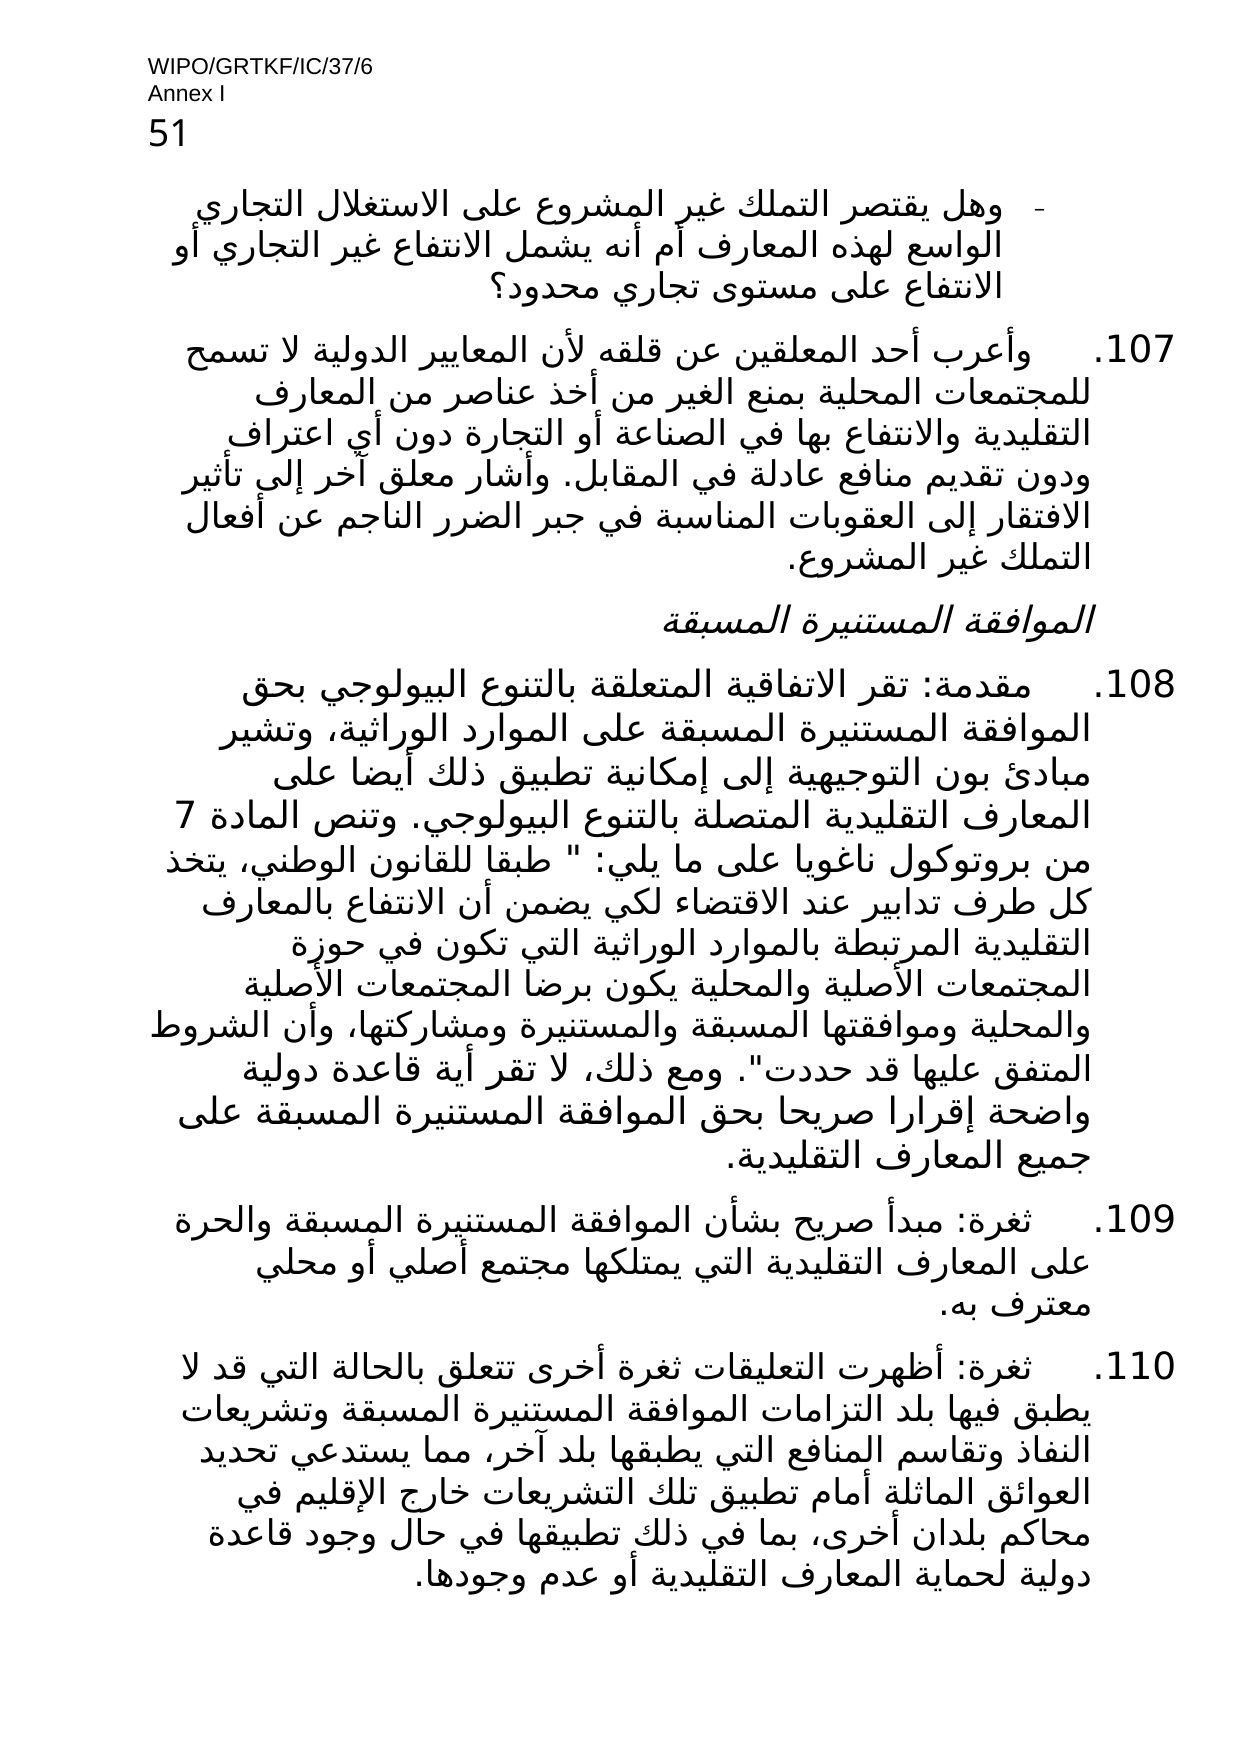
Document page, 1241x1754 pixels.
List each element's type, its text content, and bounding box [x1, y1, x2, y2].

text ثغرة: أظهرت التعليقات ثغرة أخرى تتعلق بالحالة التي قد لا يطبق فيها بلد التزامات الموافقة المستنيرة المسبقة وتشريعات النفاذ وتقاسم المنافع التي يطبقها بلد آخر، مما يستدعي تحديد العوائق الماثلة أمام تطبيق تلك التشريعات خارج الإقليم في محاكم بلدان أخرى، بما في ذلك تطبيقها في حال وجود قاعدة دولية لحماية المعارف التقليدية أو عدم وجودها. [148, 1345, 1092, 1595]
text ثغرة: مبدأ صريح بشأن الموافقة المستنيرة المسبقة والحرة على المعارف التقليدية التي يمتلكها مجتمع أصلي أو محلي معترف به. [148, 1198, 1092, 1324]
text وأعرب أحد المعلقين عن قلقه لأن المعايير الدولية لا تسمح للمجتمعات المحلية بمنع الغير من أخذ عناصر من المعارف التقليدية والانتفاع بها في الصناعة أو التجارة دون أي اعتراف ودون تقديم منافع عادلة في المقابل. وأشار معلق آخر إلى تأثير الافتقار إلى العقوبات المناسبة في جبر الضرر الناجم عن أفعال التملك غير المشروع. [148, 328, 1092, 578]
subtitle الموافقة المستنيرة المسبقة [148, 598, 1092, 642]
list وهل يقتصر التملك غير المشروع على الاستغلال التجاري الواسع لهذه المعارف أم أنه يشمل الانتفاع غير التجاري أو الانتفاع على مستوى تجاري محدود؟ [148, 183, 1034, 307]
text مقدمة: تقر الاتفاقية المتعلقة بالتنوع البيولوجي بحق الموافقة المستنيرة المسبقة على الموارد الوراثية، وتشير مبادئ بون التوجيهية إلى إمكانية تطبيق ذلك أيضا على المعارف التقليدية المتصلة بالتنوع البيولوجي. وتنص المادة 7 من بروتوكول ناغويا على ما يلي: " طبقا للقانون الوطني، يتخذ كل طرف تدابير عند الاقتضاء لكي يضمن أن الانتفاع بالمعارف التقليدية المرتبطة بالموارد الوراثية التي تكون في حوزة المجتمعات الأصلية والمحلية يكون برضا المجتمعات الأصلية والمحلية وموافقتها المسبقة والمستنيرة ومشاركتها، وأن الشروط المتفق عليها قد حددت". ومع ذلك، لا تقر أية قاعدة دولية واضحة إقرارا صريحا بحق الموافقة المستنيرة المسبقة على جميع المعارف التقليدية. [148, 663, 1092, 1177]
